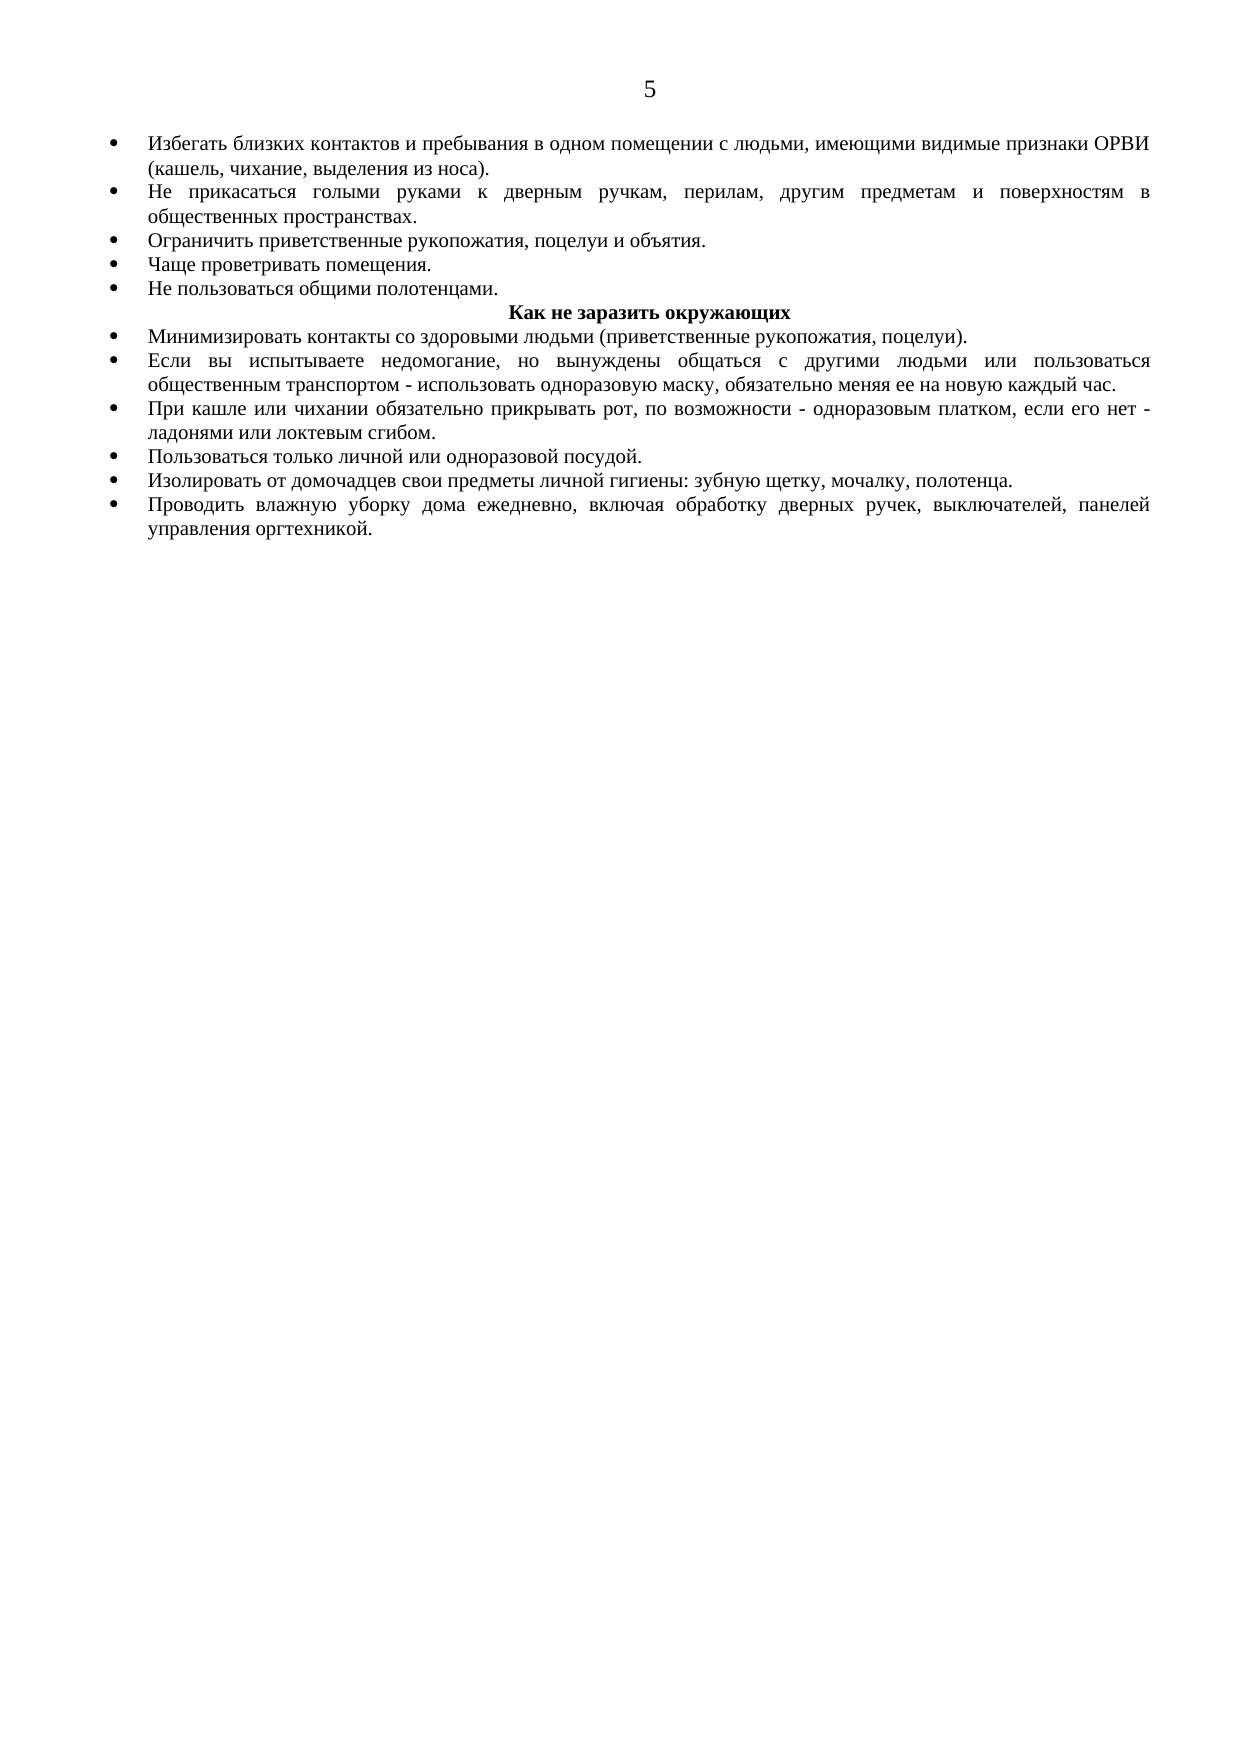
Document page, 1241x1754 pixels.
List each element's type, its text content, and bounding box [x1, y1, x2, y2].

list Не пользоваться общими полотенцами. [110, 276, 1152, 300]
list Ограничить приветственные рукопожатия, поцелуи и объятия. [110, 228, 1152, 252]
list Чаще проветривать помещения. [110, 252, 1152, 276]
text Как не заразить окружающих [148, 300, 1152, 324]
list Не прикасаться голыми руками к дверным ручкам, перилам, другим предметам и поверхностям в общественных пространствах. [110, 179, 1152, 228]
list При кашле или чихании обязательно прикрывать рот, по возможности - одноразовым платком, если его нет - ладонями или локтевым сгибом. [110, 396, 1152, 444]
list Избегать близких контактов и пребывания в одном помещении с людьми, имеющими видимые признаки ОРВИ (кашель, чихание, выделения из носа). [110, 131, 1152, 179]
list Изолировать от домочадцев свои предметы личной гигиены: зубную щетку, мочалку, полотенца. [110, 468, 1152, 492]
list Минимизировать контакты со здоровыми людьми (приветственные рукопожатия, поцелуи). [110, 324, 1152, 348]
list Пользоваться только личной или одноразовой посудой. [110, 444, 1152, 468]
list Проводить влажную уборку дома ежедневно, включая обработку дверных ручек, выключателей, панелей управления оргтехникой. [110, 492, 1152, 540]
list Если вы испытываете недомогание, но вынуждены общаться с другими людьми или пользоваться общественным транспортом - использовать одноразовую маску, обязательно меняя ее на новую каждый час. [110, 348, 1152, 396]
